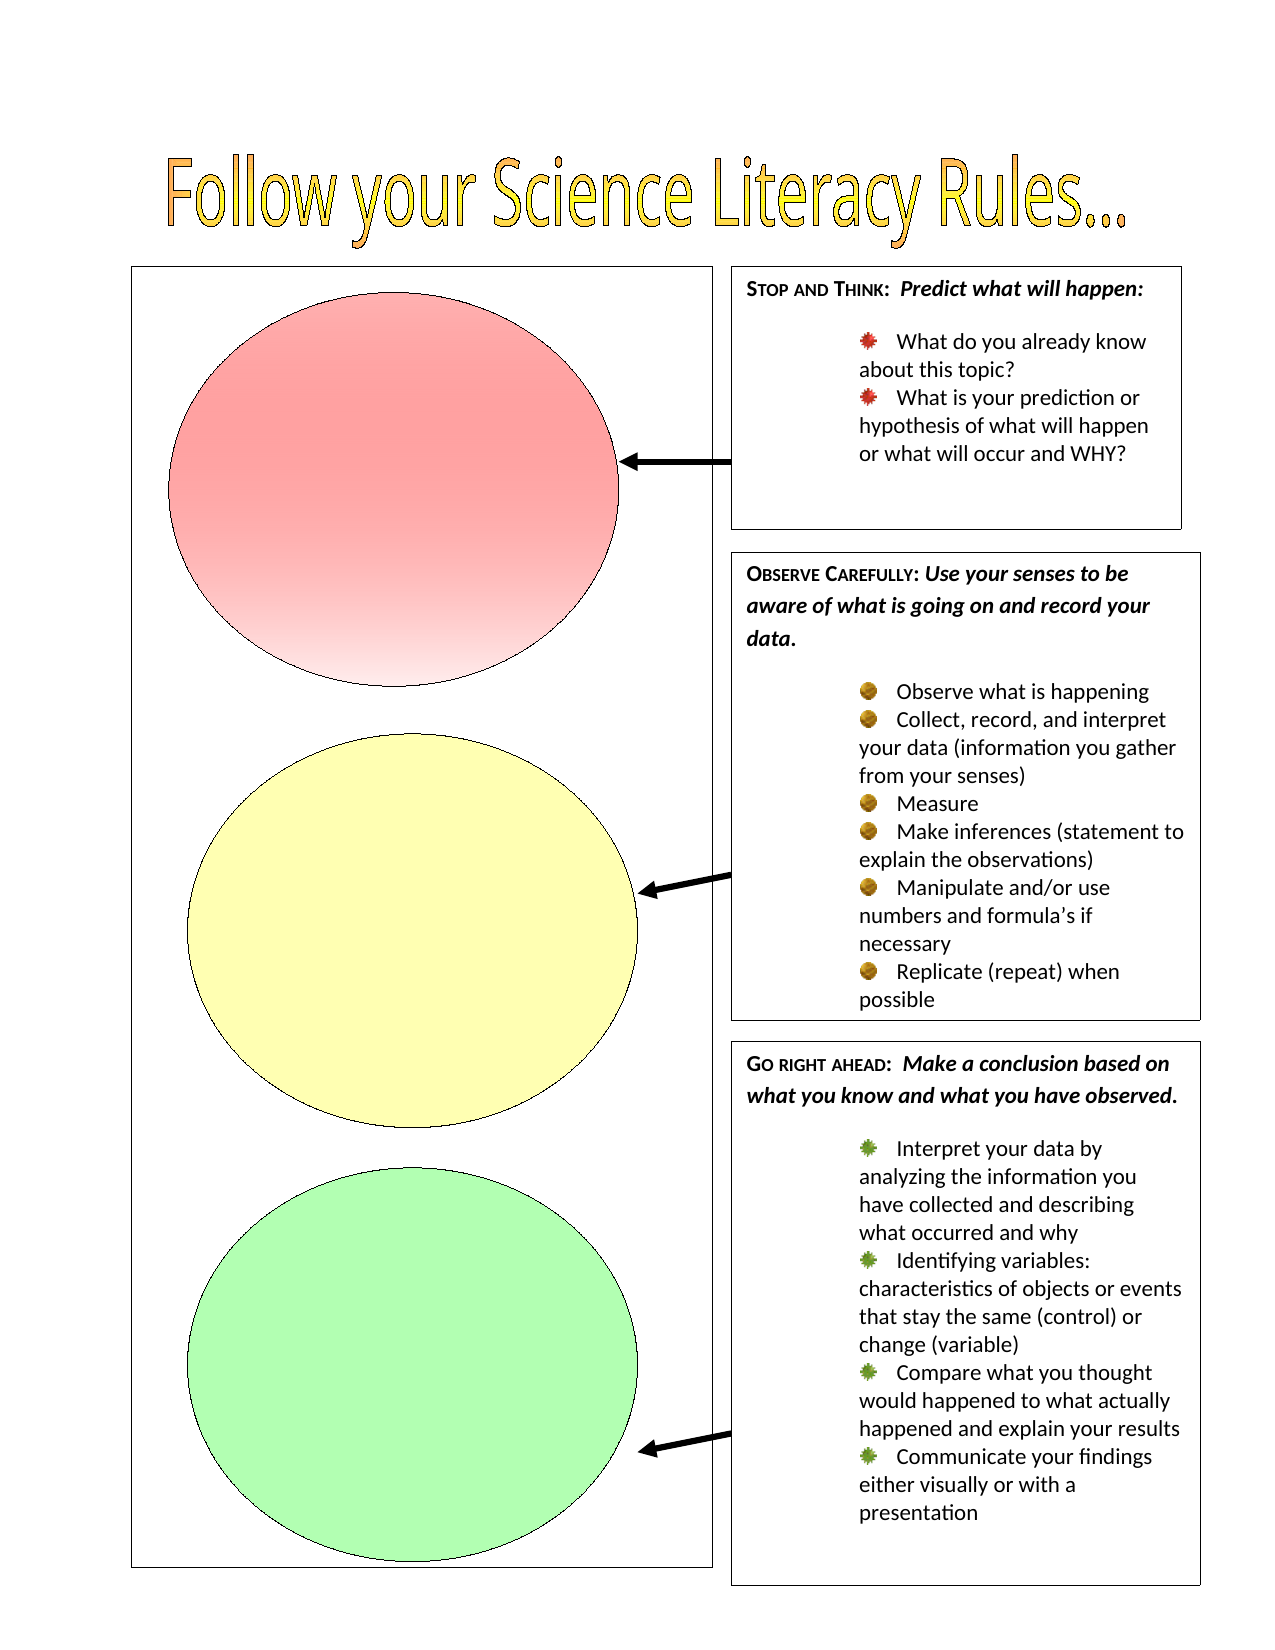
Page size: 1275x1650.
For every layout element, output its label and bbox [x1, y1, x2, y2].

picture [860, 1447, 877, 1465]
picture [860, 1139, 877, 1157]
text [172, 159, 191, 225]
picture [860, 822, 877, 840]
picture [860, 1363, 877, 1381]
picture [860, 710, 877, 728]
picture [860, 1251, 877, 1269]
picture [860, 388, 877, 406]
picture [860, 682, 877, 700]
picture [860, 794, 877, 812]
picture [860, 332, 877, 350]
picture [860, 962, 877, 980]
picture [860, 878, 877, 896]
